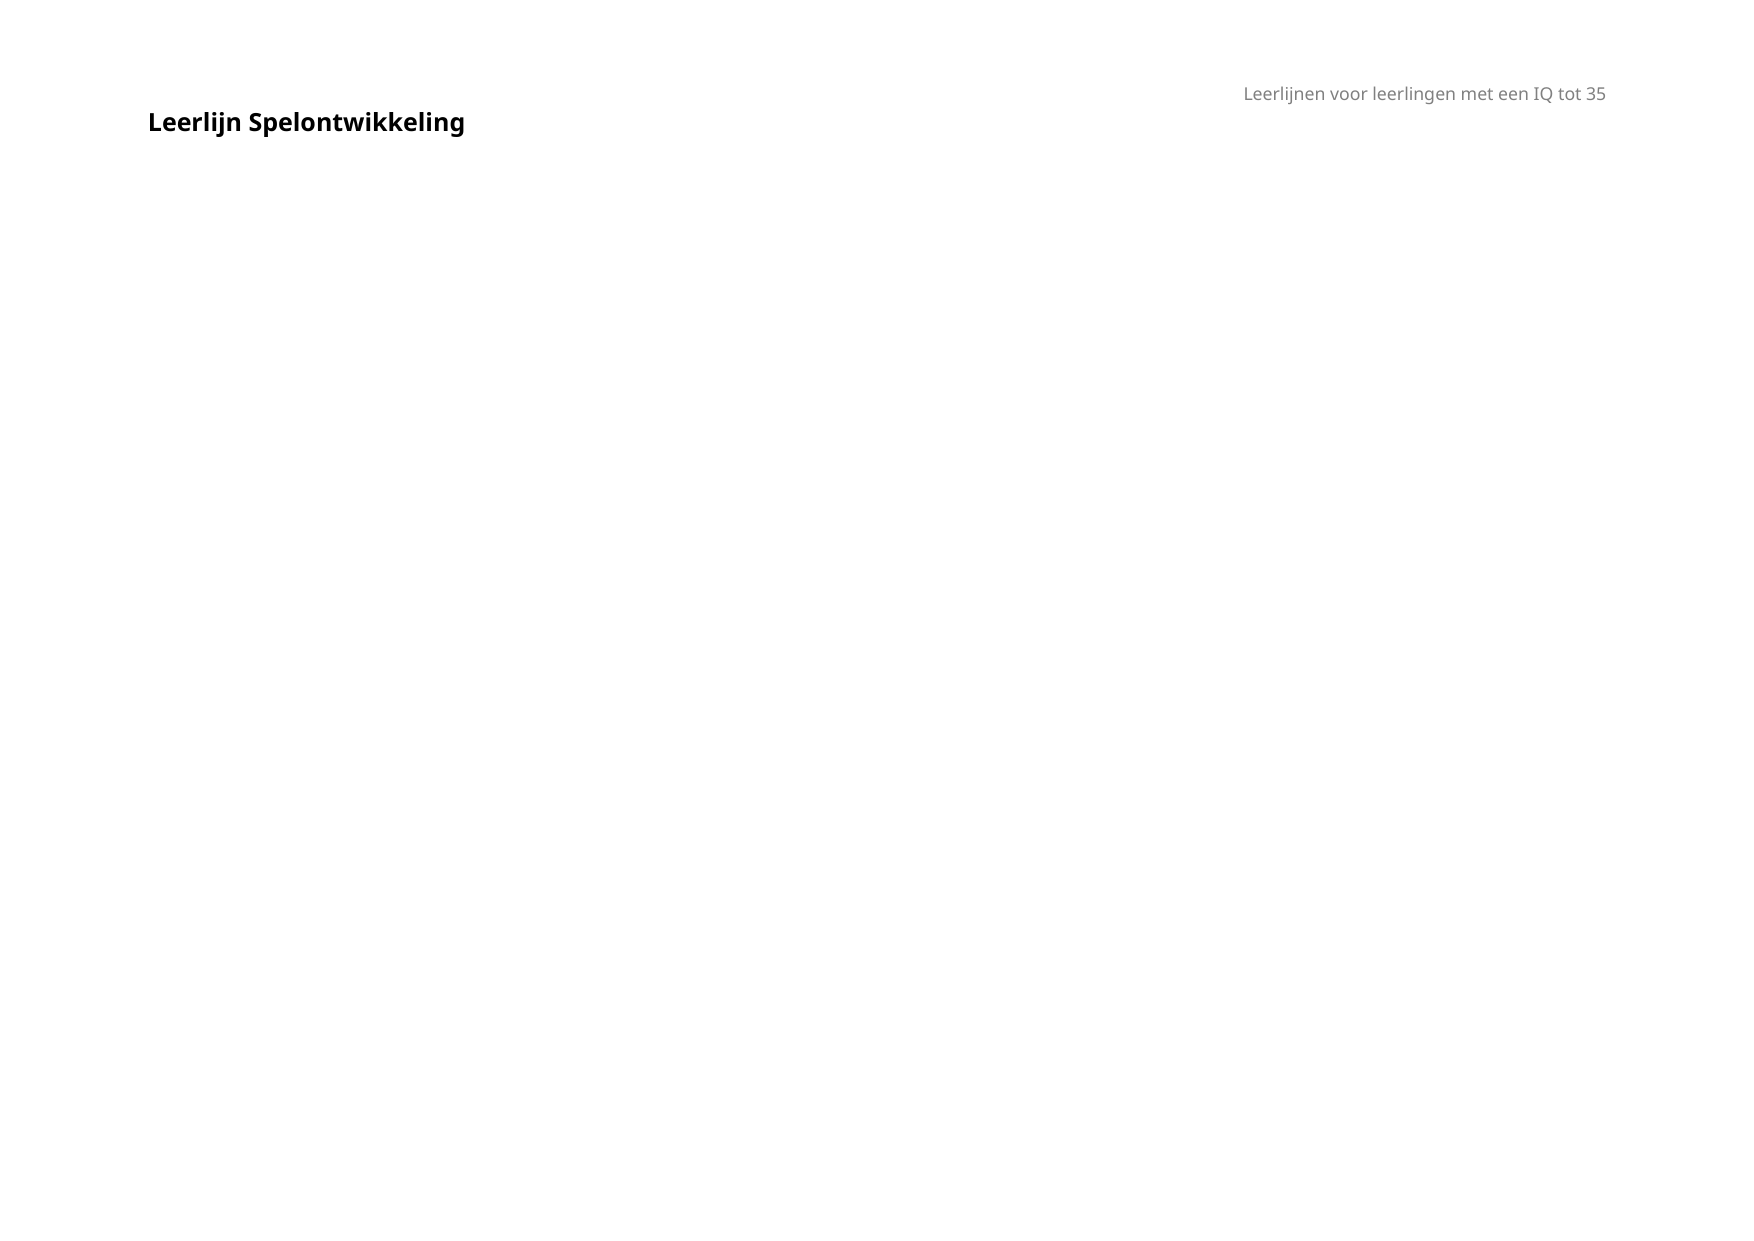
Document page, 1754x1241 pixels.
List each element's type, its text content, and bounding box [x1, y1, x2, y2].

text Leerlijn Spelontwikkeling [148, 105, 1606, 139]
